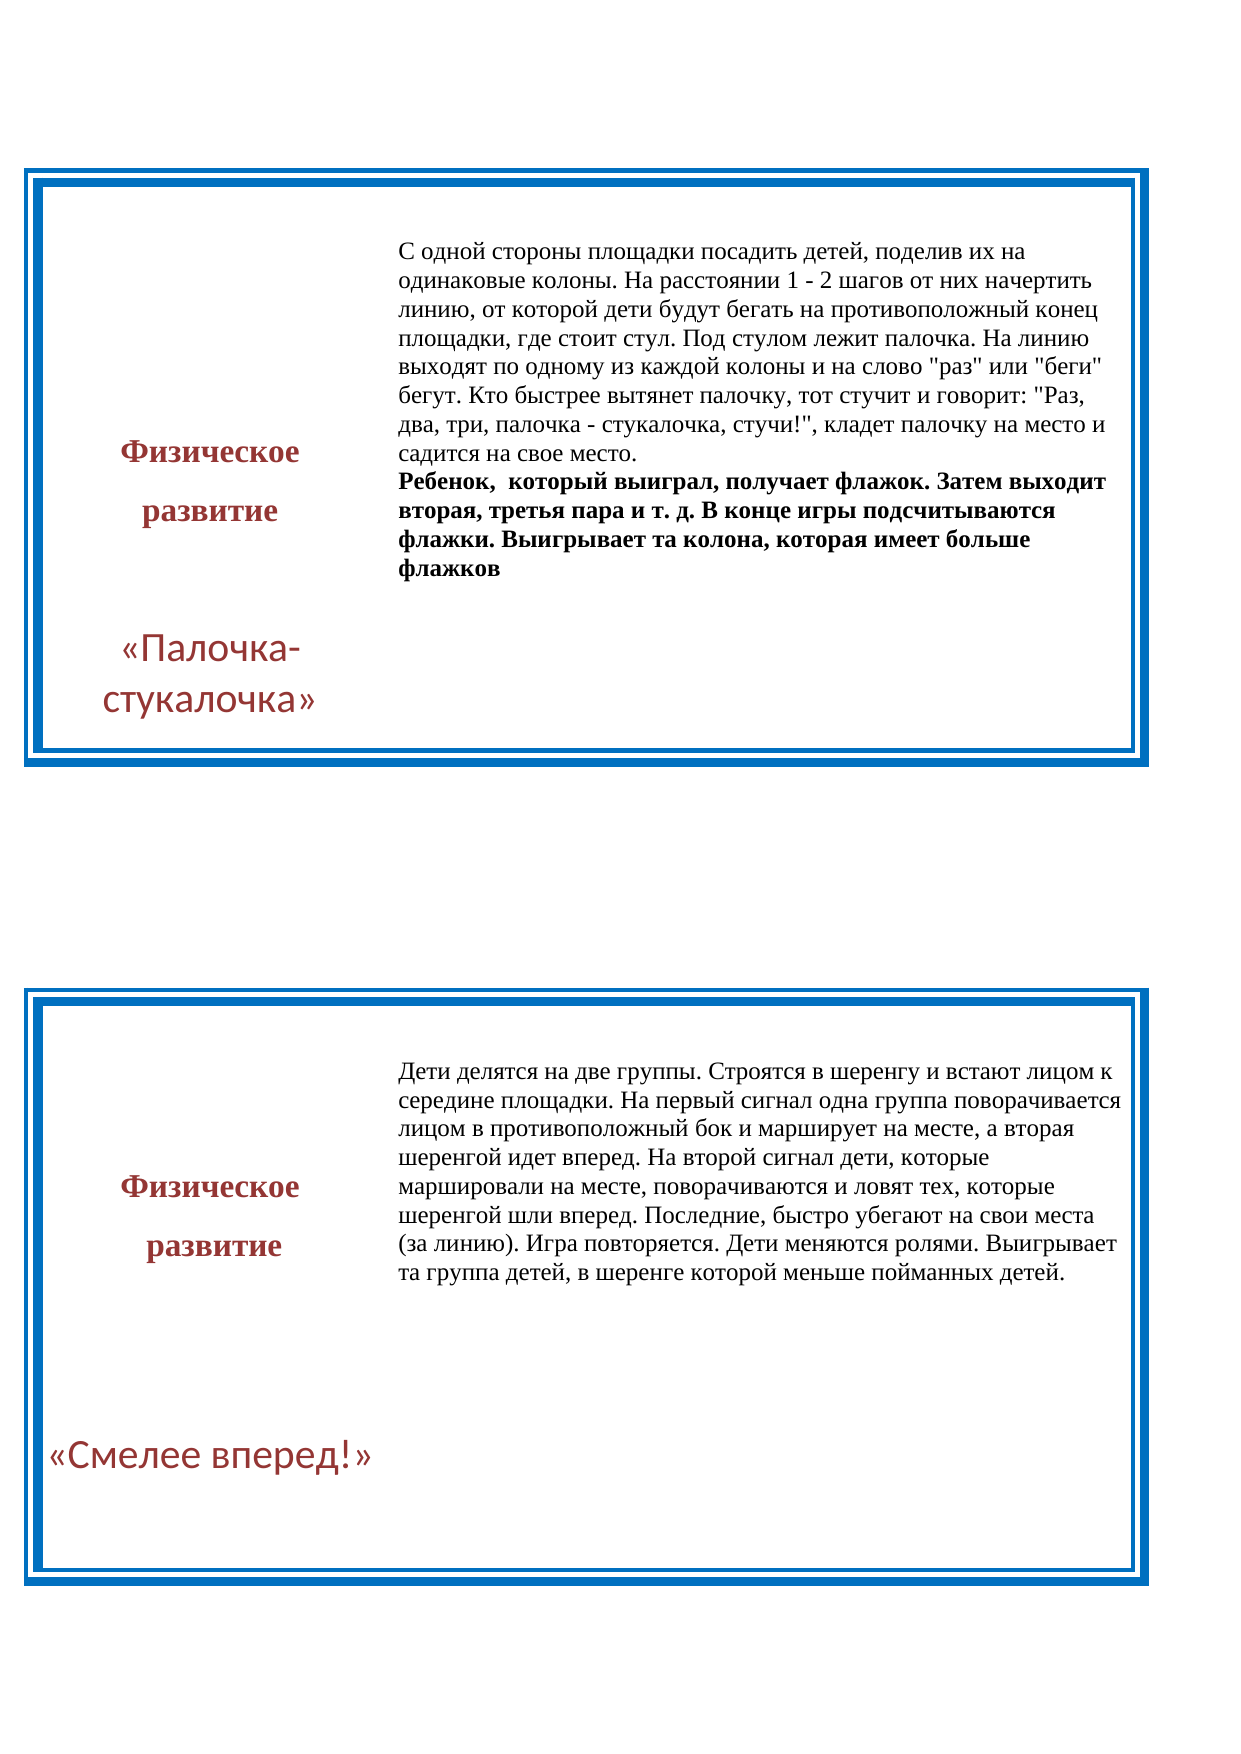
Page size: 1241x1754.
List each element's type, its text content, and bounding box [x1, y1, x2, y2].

table_header С одной стороны площадки посадить детей, поделив их на одинаковые колоны. На расстоянии 1 - 2 шагов от них начертить линию, от которой дети будут бегать на противоположный конец площадки, где стоит стул. Под стулом лежит палочка. На линию выходят по одному из каждой колоны и на слово "раз" или "беги" бегут. Кто быстрее вытянет палочку, тот стучит и говорит: "Раз, два, три, палочка - стукалочка, стучи!", кладет палочку на место и садится на свое место. Ребенок, который выиграл, получает флажок. Затем выходит вторая, третья пара и т. д. В конце игры подсчитываются флажки. Выигрывает та колона, которая имеет больше флажков [387, 173, 1140, 748]
table_header Физическое развитие «Палочка-стукалочка» [43, 187, 387, 748]
table_header Дети делятся на две группы. Строятся в шеренгу и встают лицом к середине площадки. На первый сигнал одна группа поворачивается лицом в противоположный бок и марширует на месте, а вторая шеренгой идет вперед. На второй сигнал дети, которые маршировали на месте, поворачиваются и ловят тех, которые шеренгой шли вперед. Последние, быстро убегают на свои места (за линию). Игра повторяется. Дети меняются ролями. Выигрывает та группа детей, в шеренге которой меньше пойманных детей. [387, 992, 1140, 1568]
table_header Физическое развитие «Смелее вперед!» [43, 1006, 387, 1568]
